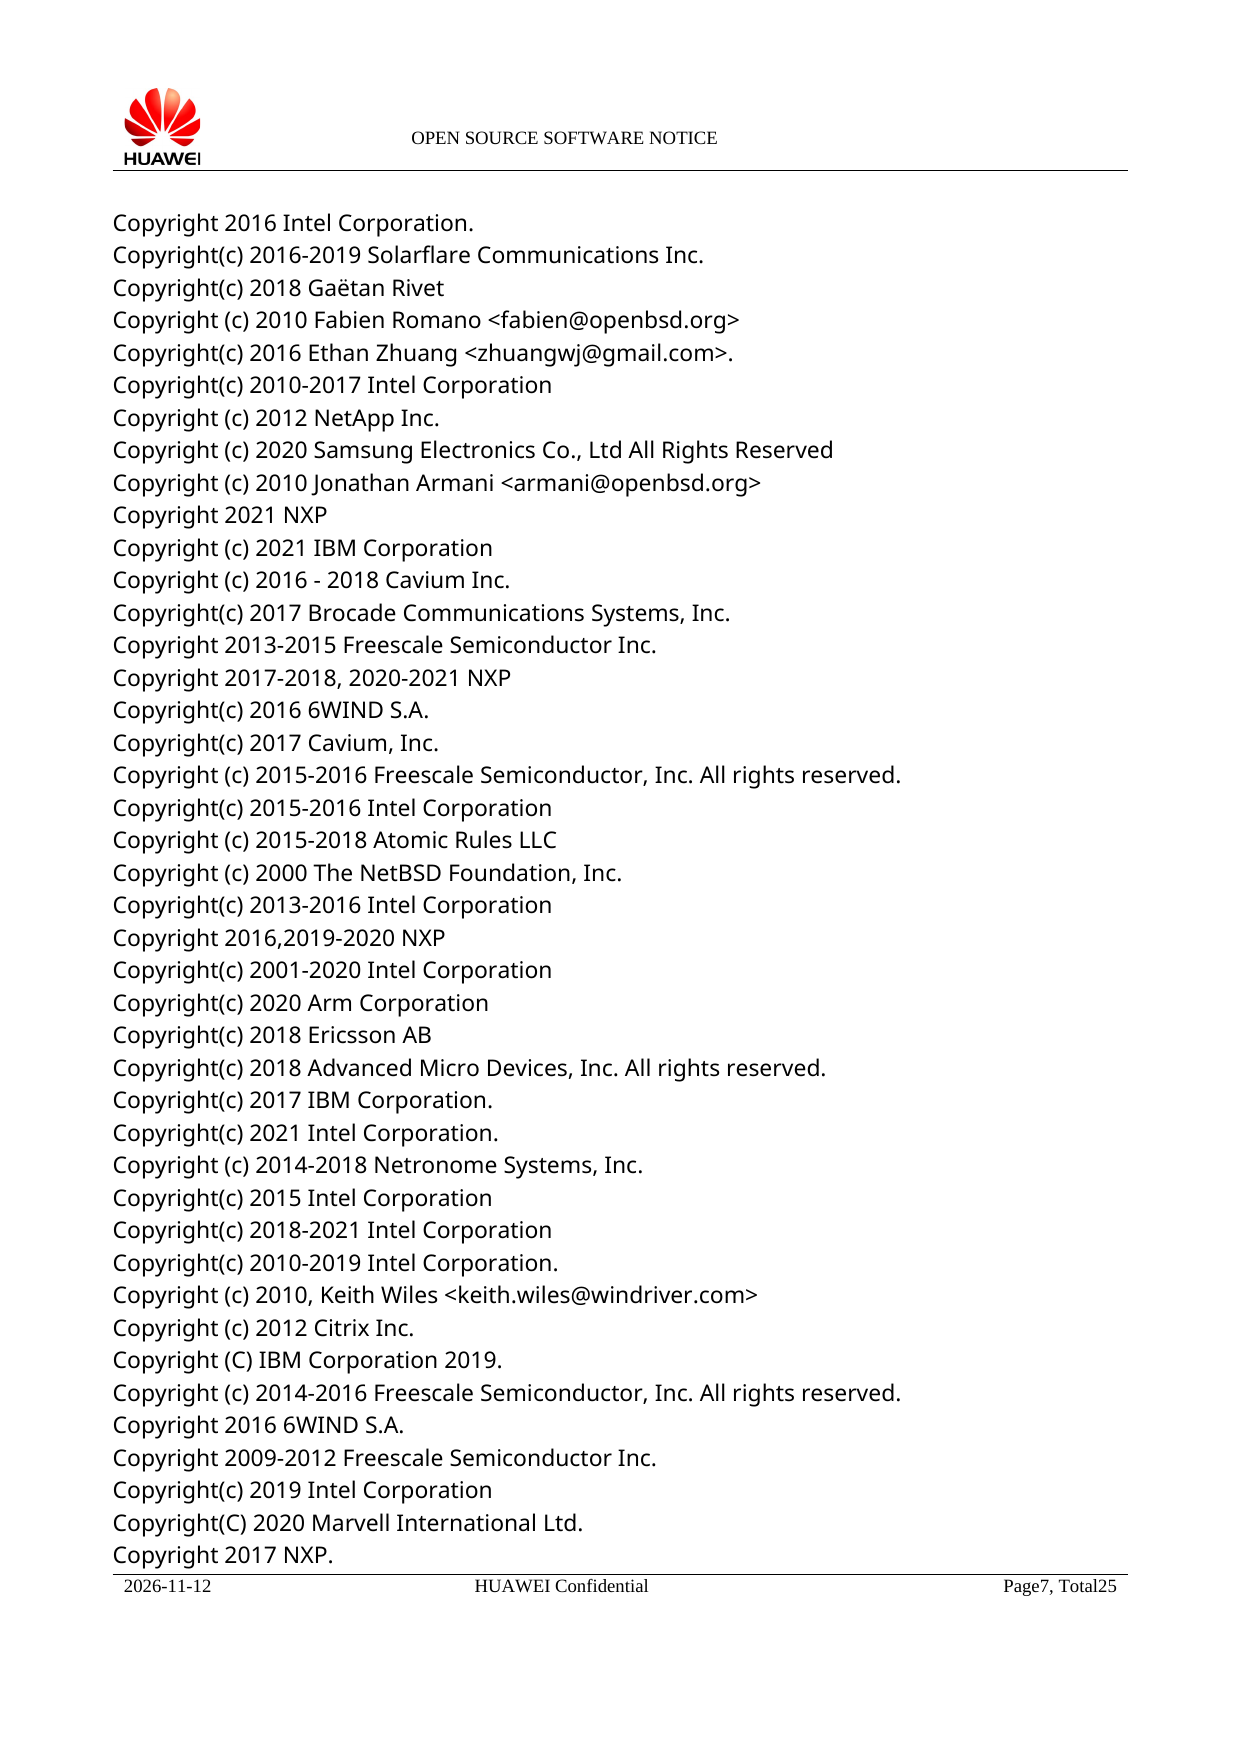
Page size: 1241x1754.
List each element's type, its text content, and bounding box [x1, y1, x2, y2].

picture [124, 88, 201, 165]
